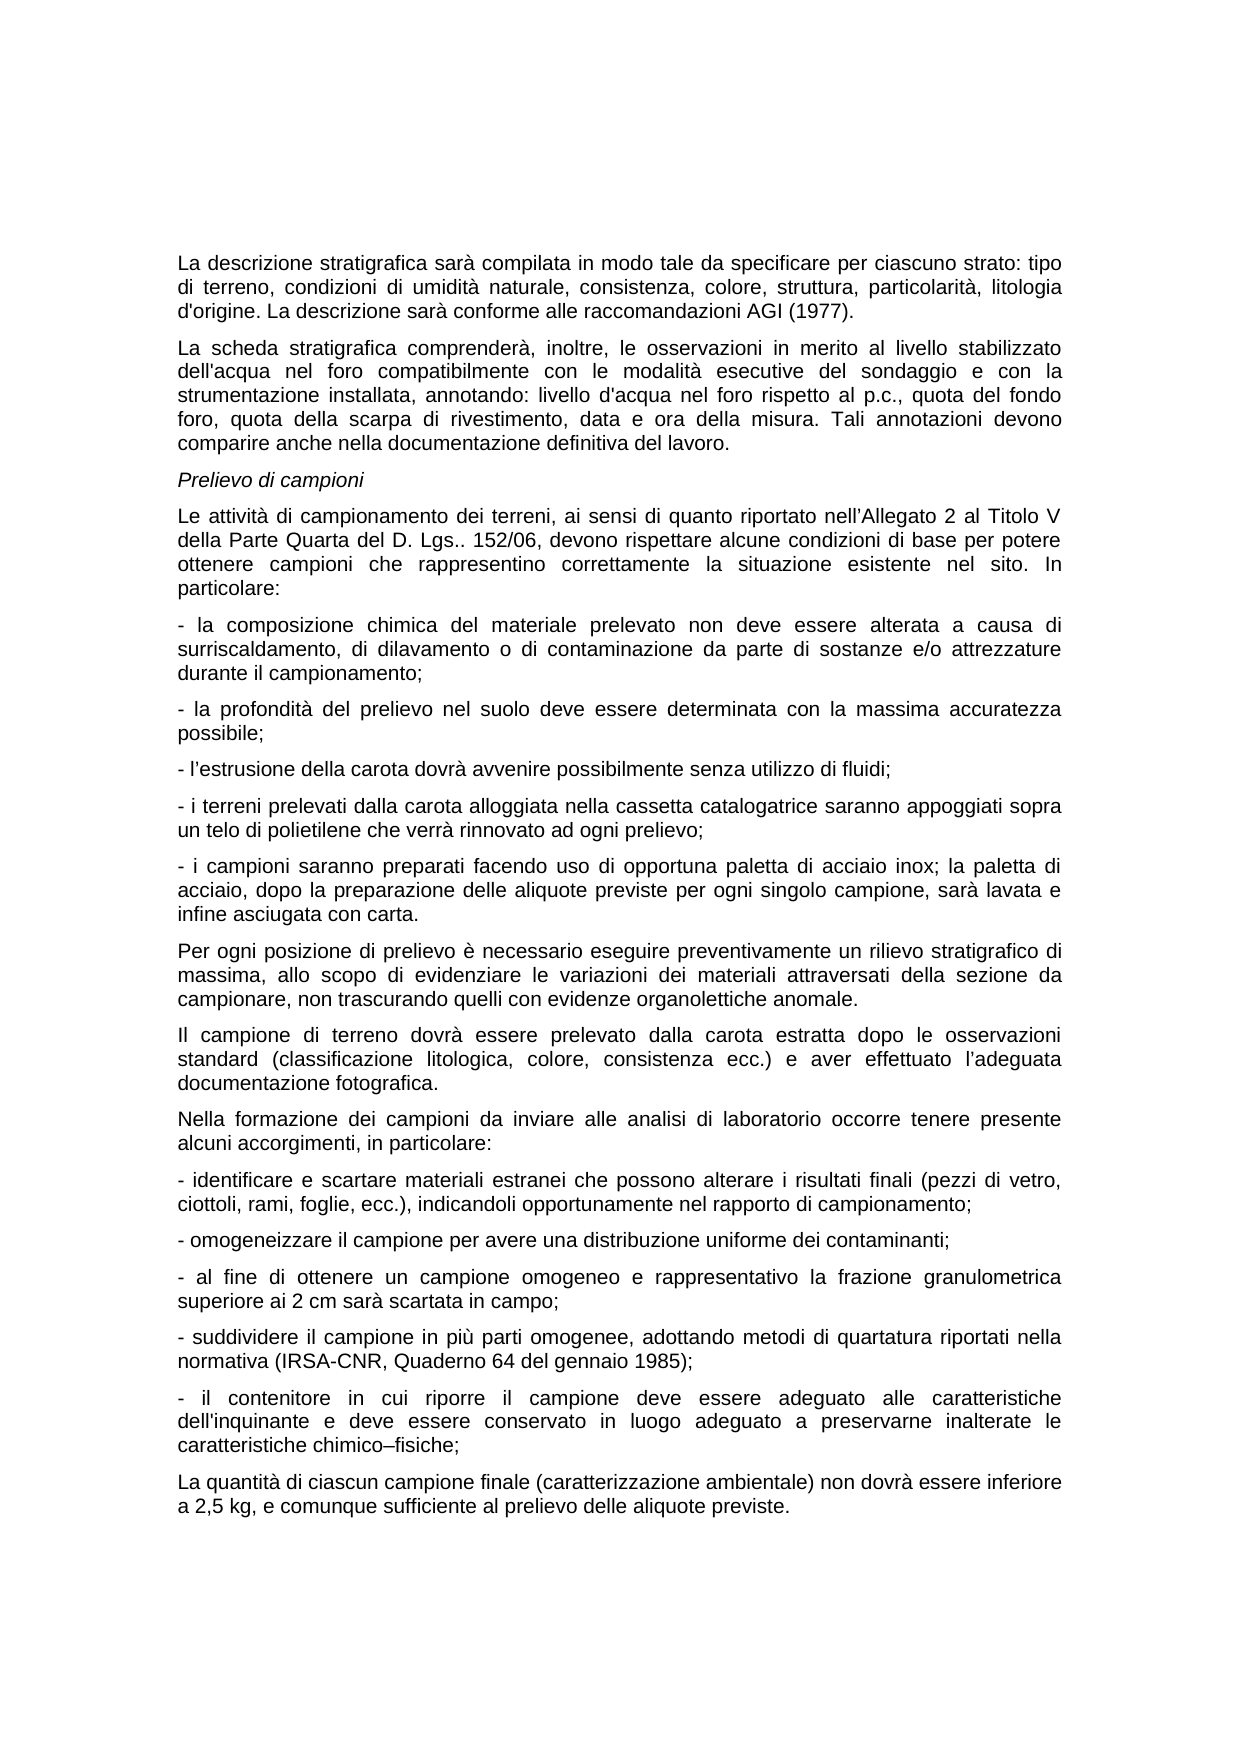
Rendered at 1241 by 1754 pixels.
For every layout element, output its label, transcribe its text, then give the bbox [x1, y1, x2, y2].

text La quantità di ciascun campione finale (caratterizzazione ambientale) non dovrà essere inferiore a 2,5 kg, e comunque sufficiente al prelievo delle aliquote previste. [177, 1470, 1063, 1518]
text La scheda stratigrafica comprenderà, inoltre, le osservazioni in merito al livello stabilizzato dell'acqua nel foro compatibilmente con le modalità esecutive del sondaggio e con la strumentazione installata, annotando: livello d'acqua nel foro rispetto al p.c., quota del fondo foro, quota della scarpa di rivestimento, data e ora della misura. Tali annotazioni devono comparire anche nella documentazione definitiva del lavoro. [177, 335, 1063, 455]
text - identificare e scartare materiali estranei che possono alterare i risultati finali (pezzi di vetro, ciottoli, rami, foglie, ecc.), indicandoli opportunamente nel rapporto di campionamento; [177, 1168, 1063, 1216]
text - la composizione chimica del materiale prelevato non deve essere alterata a causa di surriscaldamento, di dilavamento o di contaminazione da parte di sostanze e/o attrezzature durante il campionamento; [177, 612, 1063, 684]
text - l’estrusione della carota dovrà avvenire possibilmente senza utilizzo di fluidi; [177, 757, 1063, 781]
text - i campioni saranno preparati facendo uso di opportuna paletta di acciaio inox; la paletta di acciaio, dopo la preparazione delle aliquote previste per ogni singolo campione, sarà lavata e infine asciugata con carta. [177, 854, 1063, 926]
text Nella formazione dei campioni da inviare alle analisi di laboratorio occorre tenere presente alcuni accorgimenti, in particolare: [177, 1107, 1063, 1155]
text - omogeneizzare il campione per avere una distribuzione uniforme dei contaminanti; [177, 1228, 1063, 1252]
text Prelievo di campioni [177, 468, 1063, 492]
text - suddividere il campione in più parti omogenee, adottando metodi di quartatura riportati nella normativa (IRSA-CNR, Quaderno 64 del gennaio 1985); [177, 1325, 1063, 1373]
text La descrizione stratigrafica sarà compilata in modo tale da specificare per ciascuno strato: tipo di terreno, condizioni di umidità naturale, consistenza, colore, struttura, particolarità, litologia d'origine. La descrizione sarà conforme alle raccomandazioni AGI (1977). [177, 251, 1063, 323]
text Il campione di terreno dovrà essere prelevato dalla carota estratta dopo le osservazioni standard (classificazione litologica, colore, consistenza ecc.) e aver effettuato l’adeguata documentazione fotografica. [177, 1023, 1063, 1095]
text Per ogni posizione di prelievo è necessario eseguire preventivamente un rilievo stratigrafico di massima, allo scopo di evidenziare le variazioni dei materiali attraversati della sezione da campionare, non trascurando quelli con evidenze organolettiche anomale. [177, 938, 1063, 1010]
text - la profondità del prelievo nel suolo deve essere determinata con la massima accuratezza possibile; [177, 697, 1063, 745]
text Le attività di campionamento dei terreni, ai sensi di quanto riportato nell’Allegato 2 al Titolo V della Parte Quarta del D. Lgs.. 152/06, devono rispettare alcune condizioni di base per potere ottenere campioni che rappresentino correttamente la situazione esistente nel sito. In particolare: [177, 504, 1063, 600]
text - al fine di ottenere un campione omogeneo e rappresentativo la frazione granulometrica superiore ai 2 cm sarà scartata in campo; [177, 1264, 1063, 1312]
text - i terreni prelevati dalla carota alloggiata nella cassetta catalogatrice saranno appoggiati sopra un telo di polietilene che verrà rinnovato ad ogni prelievo; [177, 794, 1063, 842]
text - il contenitore in cui riporre il campione deve essere adeguato alle caratteristiche dell'inquinante e deve essere conservato in luogo adeguato a preservarne inalterate le caratteristiche chimico–fisiche; [177, 1385, 1063, 1457]
